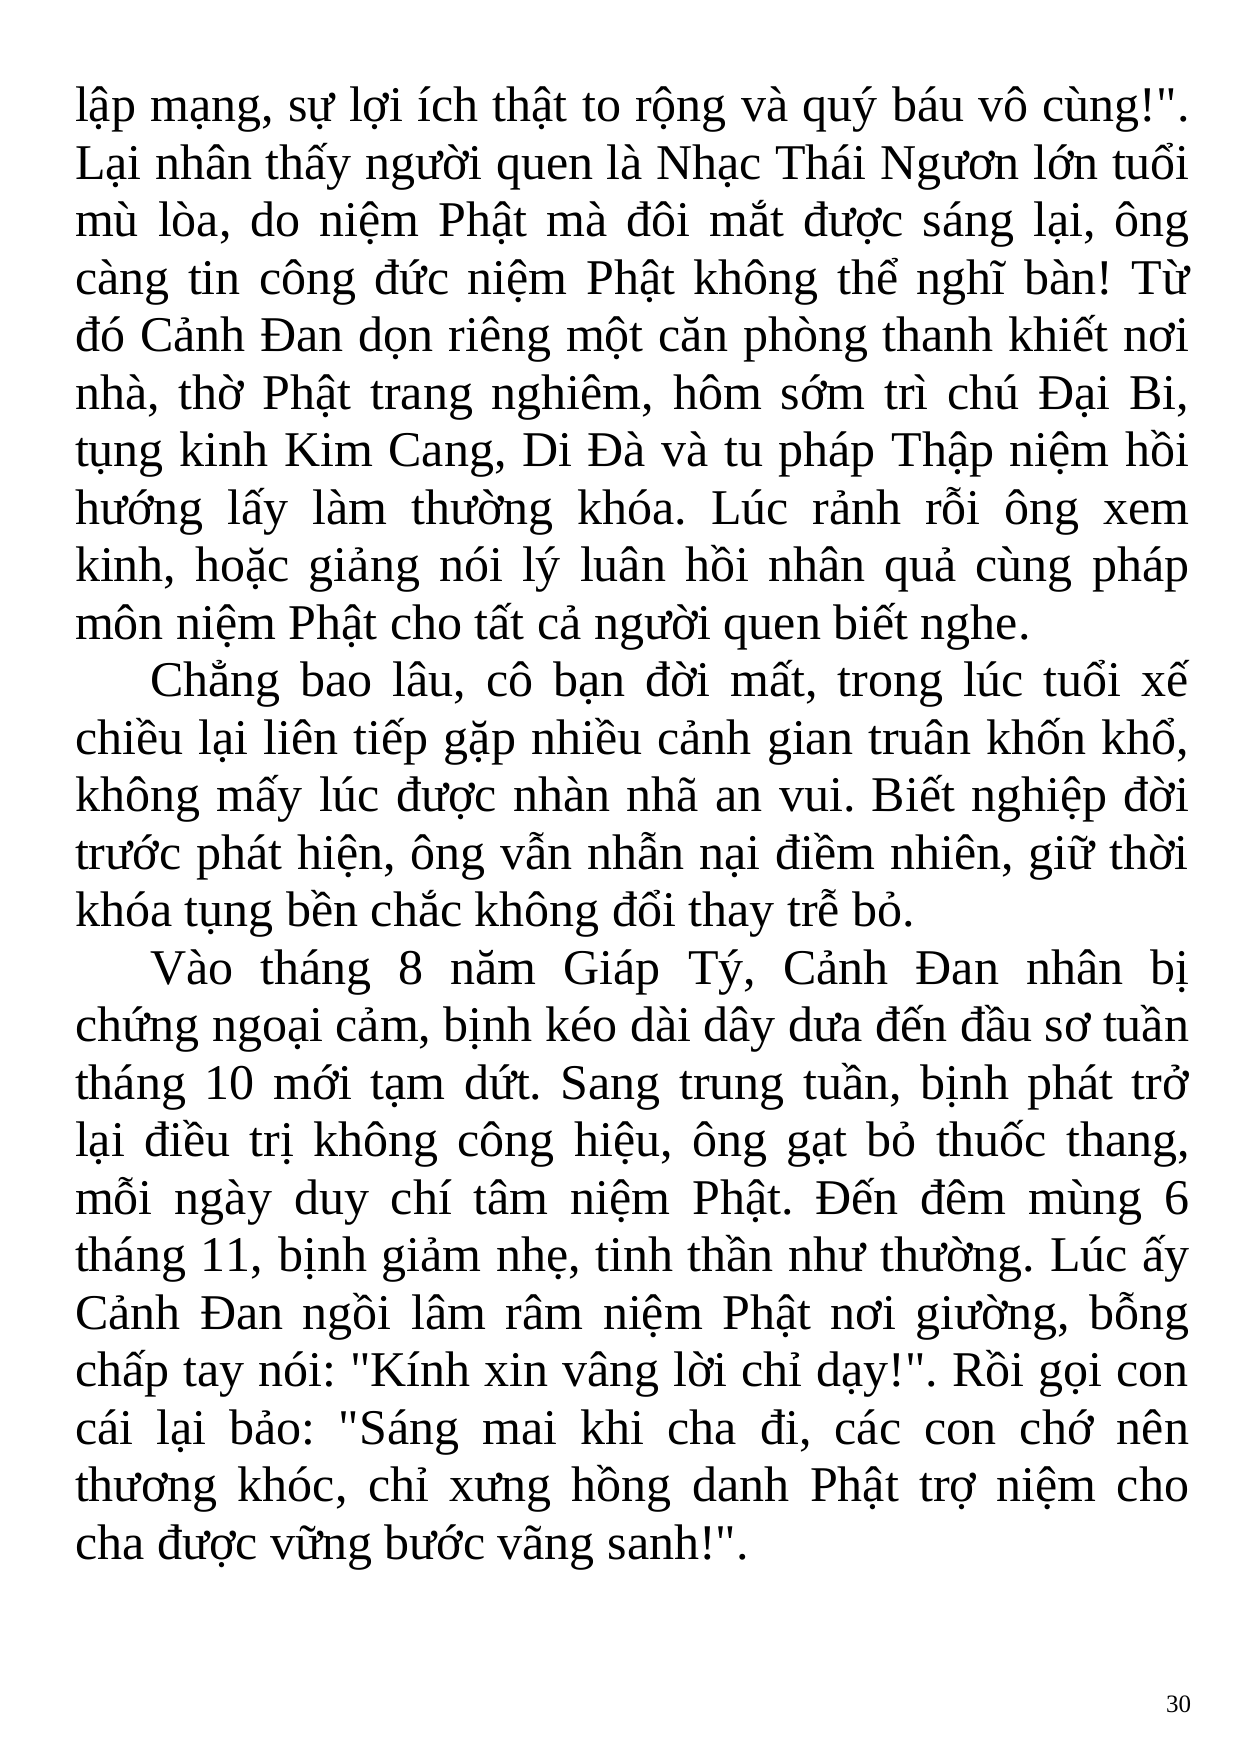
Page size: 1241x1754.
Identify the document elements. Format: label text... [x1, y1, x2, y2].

text Chẳng bao lâu, cô bạn đời mất, trong lúc tuổi xế chiều lại liên tiếp gặp nhiều cảnh gian truân khốn khổ, không mấy lúc được nhàn nhã an vui. Biết nghiệp đời trước phát hiện, ông vẫn nhẫn nại điềm nhiên, giữ thời khóa tụng bền chắc không đổi thay trễ bỏ. [75, 650, 1191, 937]
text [75, 75, 1191, 650]
text Vào tháng 8 năm Giáp Tý, Cảnh Đan nhân bị chứng ngoại cảm, bịnh kéo dài dây dưa đến đầu sơ tuần tháng 10 mới tạm dứt. Sang trung tuần, bịnh phát trở lại điều trị không công hiệu, ông gạt bỏ thuốc thang, mỗi ngày duy chí tâm niệm Phật. Đến đêm mùng 6 tháng 11, bịnh giảm nhẹ, tinh thần như thường. Lúc ấy Cảnh Đan ngồi lâm râm niệm Phật nơi giường, bỗng chấp tay nói: "Kính xin vâng lời chỉ dạy!". Rồi gọi con cái lại bảo: "Sáng mai khi cha đi, các con chớ nên thương khóc, chỉ xưng hồng danh Phật trợ niệm cho cha được vững bước vãng sanh!". [75, 937, 1191, 1570]
